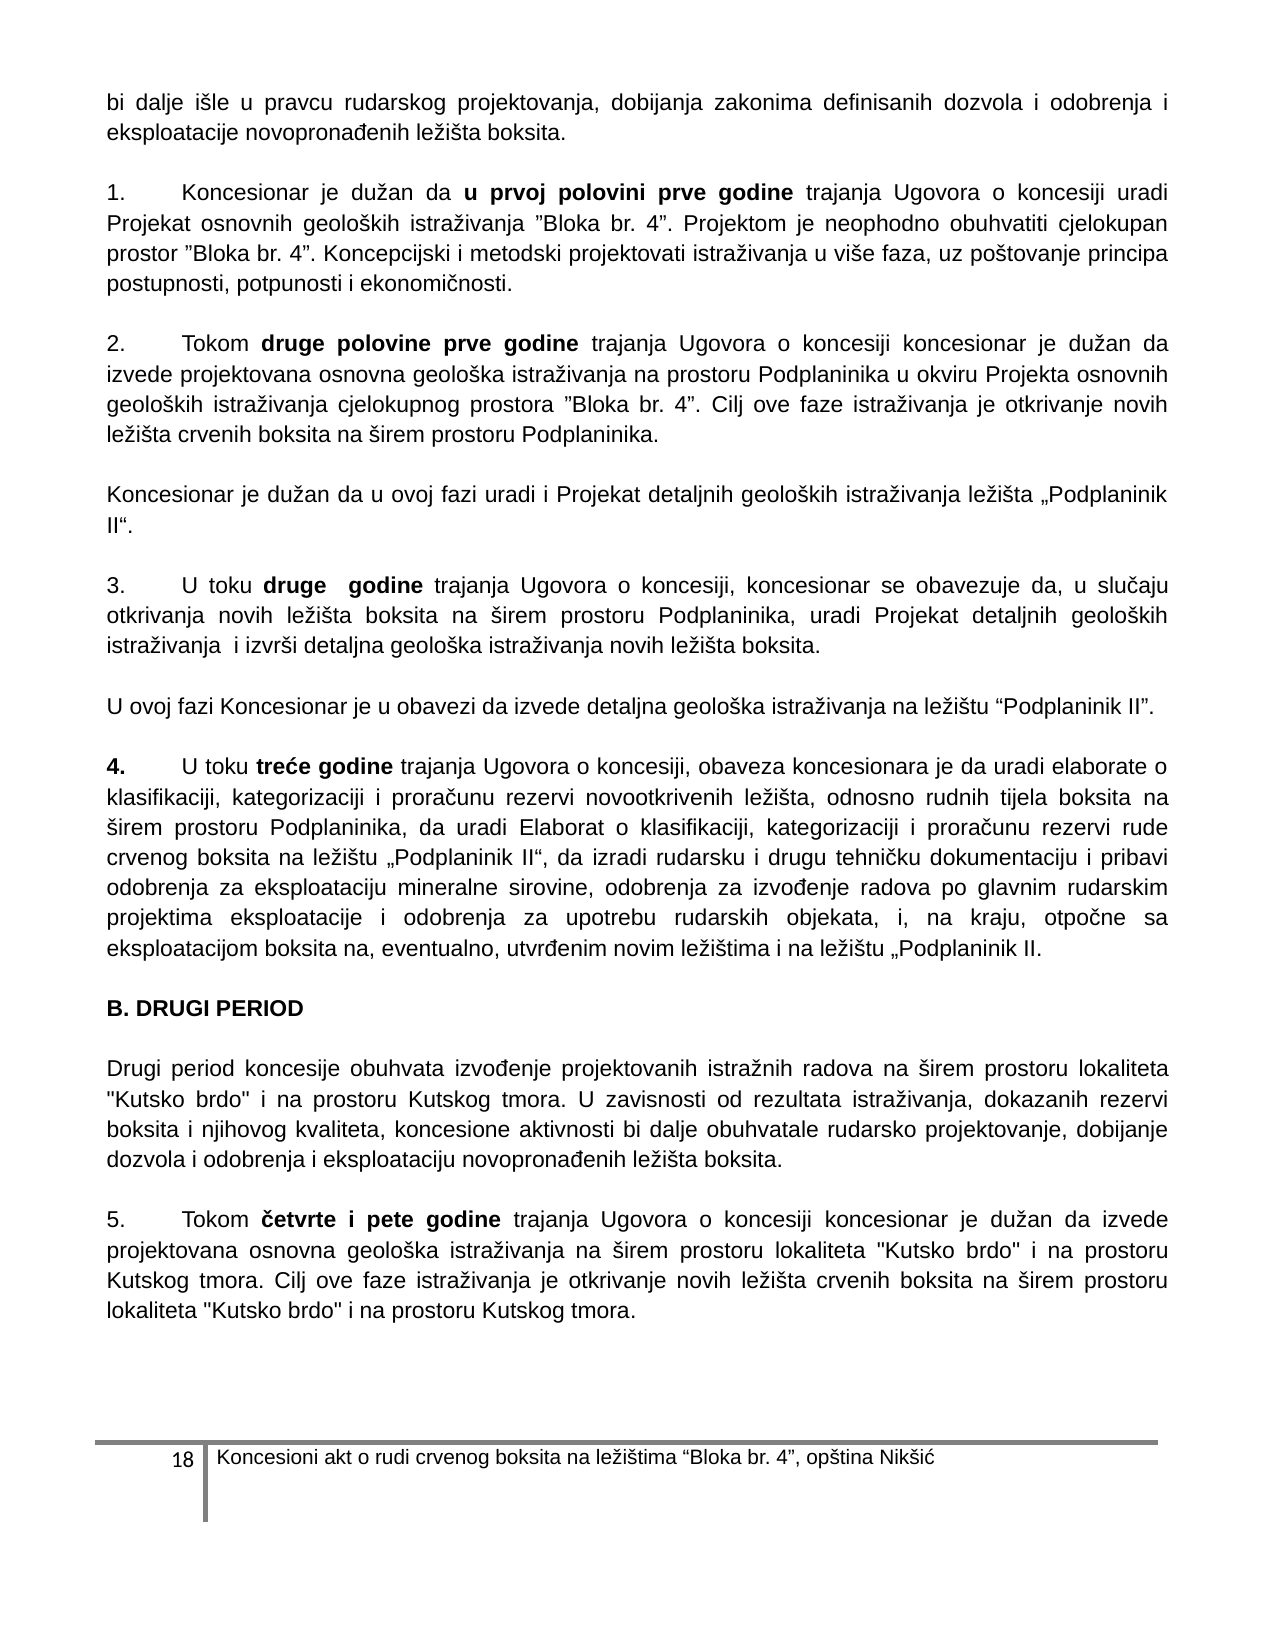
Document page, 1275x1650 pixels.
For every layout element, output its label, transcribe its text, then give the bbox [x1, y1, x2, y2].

list U toku druge godine trajanja Ugovora o koncesiji, koncesionar se obavezuje da, u slučaju otkrivanja novih ležišta boksita na širem prostoru Podplaninika, uradi Projekat detaljnih geoloških istraživanja i izvrši detaljna geološka istraživanja novih ležišta boksita. [106, 572, 1169, 659]
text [106, 89, 1169, 145]
list Koncesionar je dužan da u ovoj fazi uradi i Projekat detaljnih geoloških istraživanja ležišta „Podplaninik II“. [106, 481, 1169, 538]
list U ovoj fazi Koncesionar je u obavezi da izvede detaljna geološka istraživanja na ležištu “Podplaninik II”. [106, 693, 1169, 719]
list Drugi period koncesije obuhvata izvođenje projektovanih istražnih radova na širem prostoru lokaliteta "Kutsko brdo" i na prostoru Kutskog tmora. U zavisnosti od rezultata istraživanja, dokazanih rezervi boksita i njihovog kvaliteta, koncesione aktivnosti bi dalje obuhvatale rudarsko projektovanje, dobijanje dozvola i odobrenja i eksploataciju novopronađenih ležišta boksita. [106, 1055, 1169, 1172]
list U toku treće godine trajanja Ugovora o koncesiji, obaveza koncesionara je da uradi elaborate o klasifikaciji, kategorizaciji i proračunu rezervi novootkrivenih ležišta, odnosno rudnih tijela boksita na širem prostoru Podplaninika, da uradi Elaborat o klasifikaciji, kategorizaciji i proračunu rezervi rude crvenog boksita na ležištu „Podplaninik II“, da izradi rudarsku i drugu tehničku dokumentaciju i pribavi odobrenja za eksploataciju mineralne sirovine, odobrenja za izvođenje radova po glavnim rudarskim projektima eksploatacije i odobrenja za upotrebu rudarskih objekata, i, na kraju, otpočne sa eksploatacijom boksita na, eventualno, utvrđenim novim ležištima i na ležištu „Podplaninik II. [106, 753, 1169, 961]
list Tokom četvrte i pete godine trajanja Ugovora o koncesiji koncesionar je dužan da izvede projektovana osnovna geološka istraživanja na širem prostoru lokaliteta "Kutsko brdo" i na prostoru Kutskog tmora. Cilj ove faze istraživanja je otkrivanje novih ležišta crvenih boksita na širem prostoru lokaliteta "Kutsko brdo" i na prostoru Kutskog tmora. [106, 1206, 1169, 1323]
list B. DRUGI PERIOD [106, 995, 1169, 1021]
list Tokom druge polovine prve godine trajanja Ugovora o koncesiji koncesionar je dužan da izvede projektovana osnovna geološka istraživanja na prostoru Podplaninika u okviru Projekta osnovnih geoloških istraživanja cjelokupnog prostora ”Bloka br. 4”. Cilj ove faze istraživanja je otkrivanje novih ležišta crvenih boksita na širem prostoru Podplaninika. [106, 330, 1169, 447]
list Koncesionar je dužan da u prvoj polovini prve godine trajanja Ugovora o koncesiji uradi Projekat osnovnih geoloških istraživanja ”Bloka br. 4”. Projektom je neophodno obuhvatiti cjelokupan prostor ”Bloka br. 4”. Koncepcijski i metodski projektovati istraživanja u više faza, uz poštovanje principa postupnosti, potpunosti i ekonomičnosti. [106, 179, 1169, 296]
